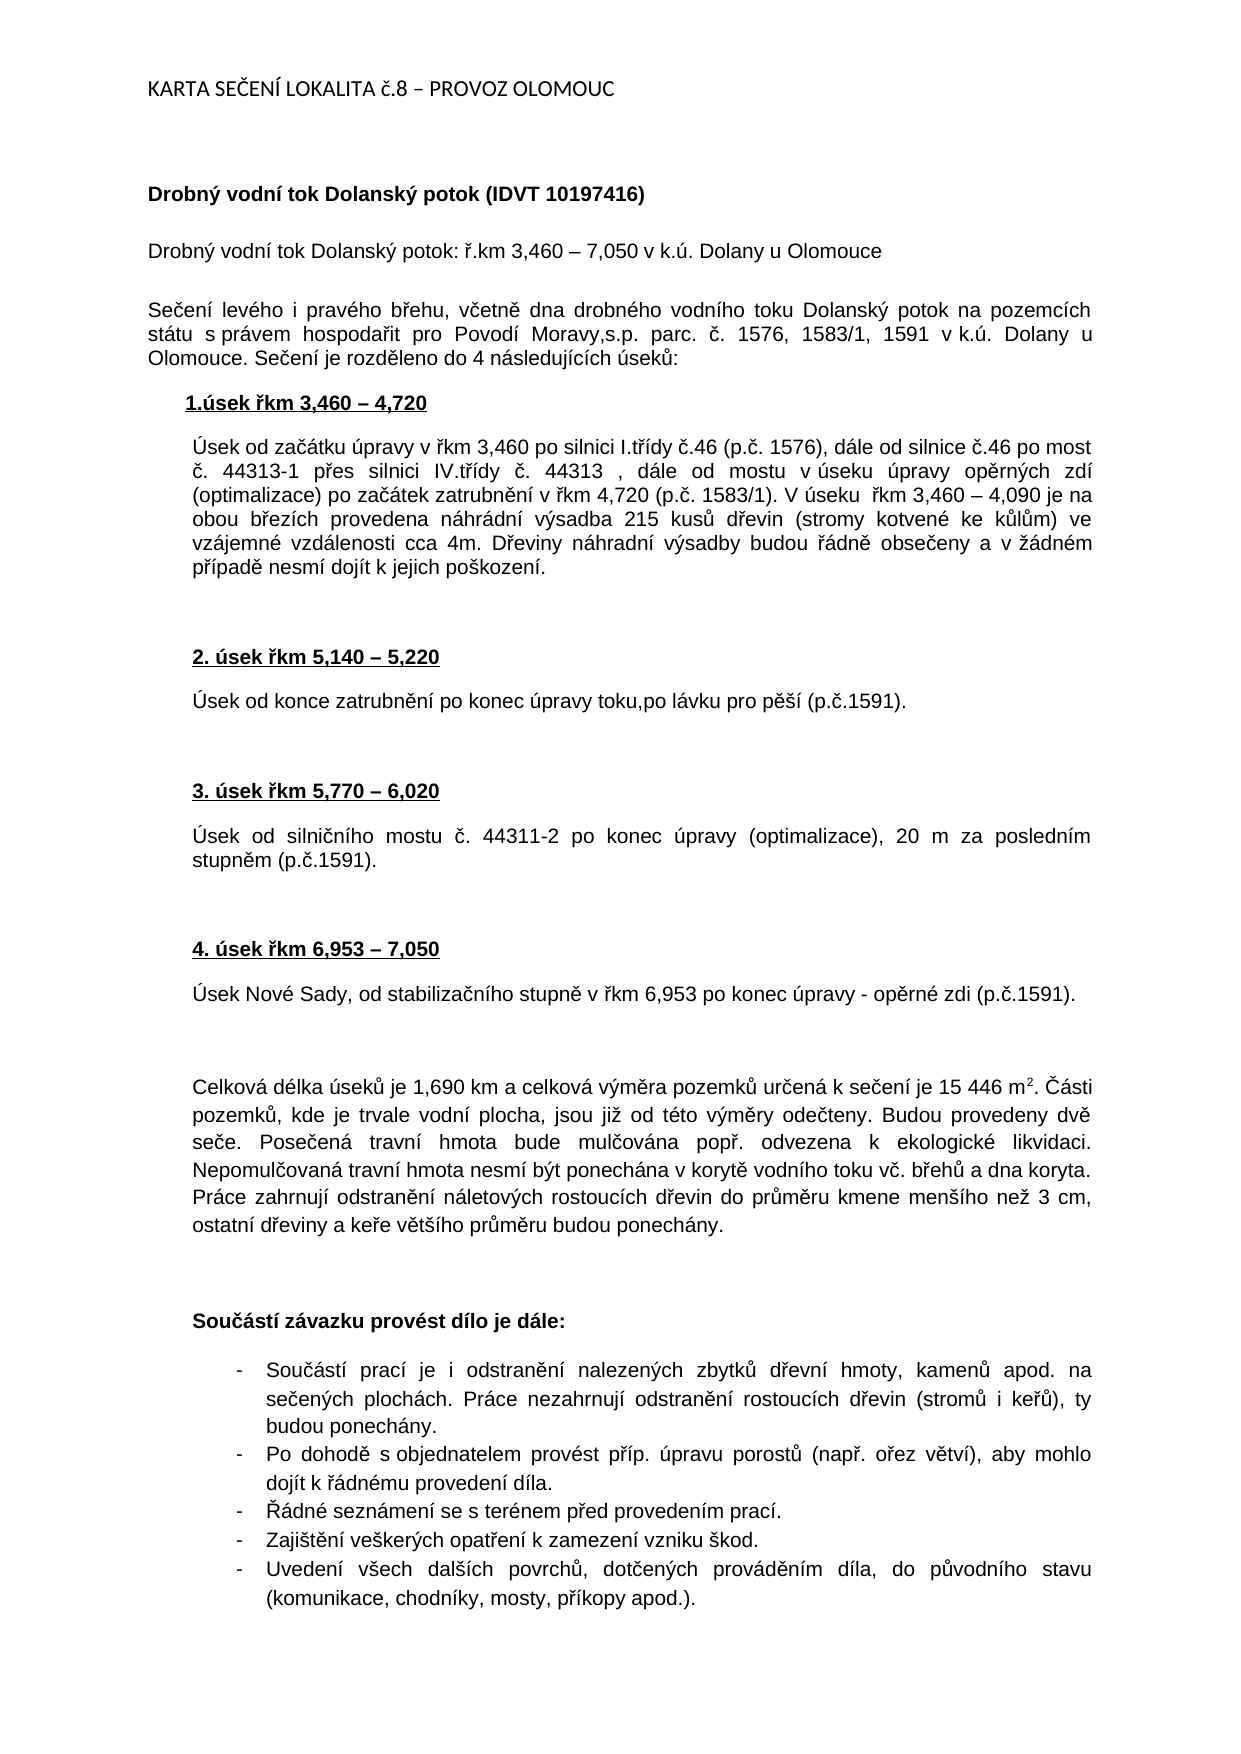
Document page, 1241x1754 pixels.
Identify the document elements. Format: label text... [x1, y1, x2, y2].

text 3. úsek řkm 5,770 – 6,020 [192, 779, 1093, 803]
text 2. úsek řkm 5,140 – 5,220 [192, 644, 1093, 668]
text Celková délka úseků je 1,690 km a celková výměra pozemků určená k sečení je 15 446 m2. Části pozemků, kde je trvale vodní plocha, jsou již od této výměry odečteny. Budou provedeny dvě seče. Posečená travní hmota bude mulčována popř. odvezena k ekologické likvidaci. Nepomulčovaná travní hmota nesmí být ponechána v korytě vodního toku vč. břehů a dna koryta. Práce zahrnují odstranění náletových rostoucích dřevin do průměru kmene menšího než 3 cm, ostatní dřeviny a keře většího průměru budou ponechány. [192, 1075, 1093, 1237]
list Zajištění veškerých opatření k zamezení vzniku škod. [236, 1527, 1093, 1553]
list Součástí prací je i odstranění nalezených zbytků dřevní hmoty, kamenů apod. na sečených plochách. Práce nezahrnují odstranění rostoucích dřevin (stromů i keřů), ty budou ponechány. [236, 1358, 1093, 1438]
list Řádné seznámení se s terénem před provedením prací. [236, 1498, 1093, 1523]
text Úsek Nové Sady, od stabilizačního stupně v řkm 6,953 po konec úpravy - opěrné zdi (p.č.1591). [192, 982, 1093, 1006]
text Drobný vodní tok Dolanský potok (IDVT 10197416) [148, 182, 1093, 206]
text Sečení levého i pravého břehu, včetně dna drobného vodního toku Dolanský potok na pozemcích státu s právem hospodařit pro Povodí Moravy,s.p. parc. č. 1576, 1583/1, 1591 v k.ú. Dolany u Olomouce. Sečení je rozděleno do 4 následujících úseků: [148, 298, 1093, 369]
text Drobný vodní tok Dolanský potok: ř.km 3,460 – 7,050 v k.ú. Dolany u Olomouce [148, 239, 1093, 263]
text Úsek od konce zatrubnění po konec úpravy toku,po lávku pro pěší (p.č.1591). [192, 689, 1093, 713]
list Uvedení všech dalších povrchů, dotčených prováděním díla, do původního stavu (komunikace, chodníky, mosty, příkopy apod.). [236, 1556, 1093, 1609]
text Úsek od silničního mostu č. 44311-2 po konec úpravy (optimalizace), 20 m za posledním stupněm (p.č.1591). [192, 824, 1093, 872]
text Součástí závazku provést dílo je dále: [192, 1309, 1093, 1333]
text 1.úsek řkm 3,460 – 4,720 [185, 390, 1093, 414]
list Po dohodě s objednatelem provést příp. úpravu porostů (např. ořez větví), aby mohlo dojít k řádnému provedení díla. [236, 1442, 1093, 1494]
text 4. úsek řkm 6,953 – 7,050 [192, 937, 1093, 961]
text Úsek od začátku úpravy v řkm 3,460 po silnici I.třídy č.46 (p.č. 1576), dále od silnice č.46 po most č. 44313-1 přes silnici IV.třídy č. 44313 , dále od mostu v úseku úpravy opěrných zdí (optimalizace) po začátek zatrubnění v řkm 4,720 (p.č. 1583/1). V úseku řkm 3,460 – 4,090 je na obou březích provedena náhrádní výsadba 215 kusů dřevin (stromy kotvené ke kůlům) ve vzájemné vzdálenosti cca 4m. Dřeviny náhradní výsadby budou řádně obsečeny a v žádném případě nesmí dojít k jejich poškození. [192, 435, 1093, 579]
